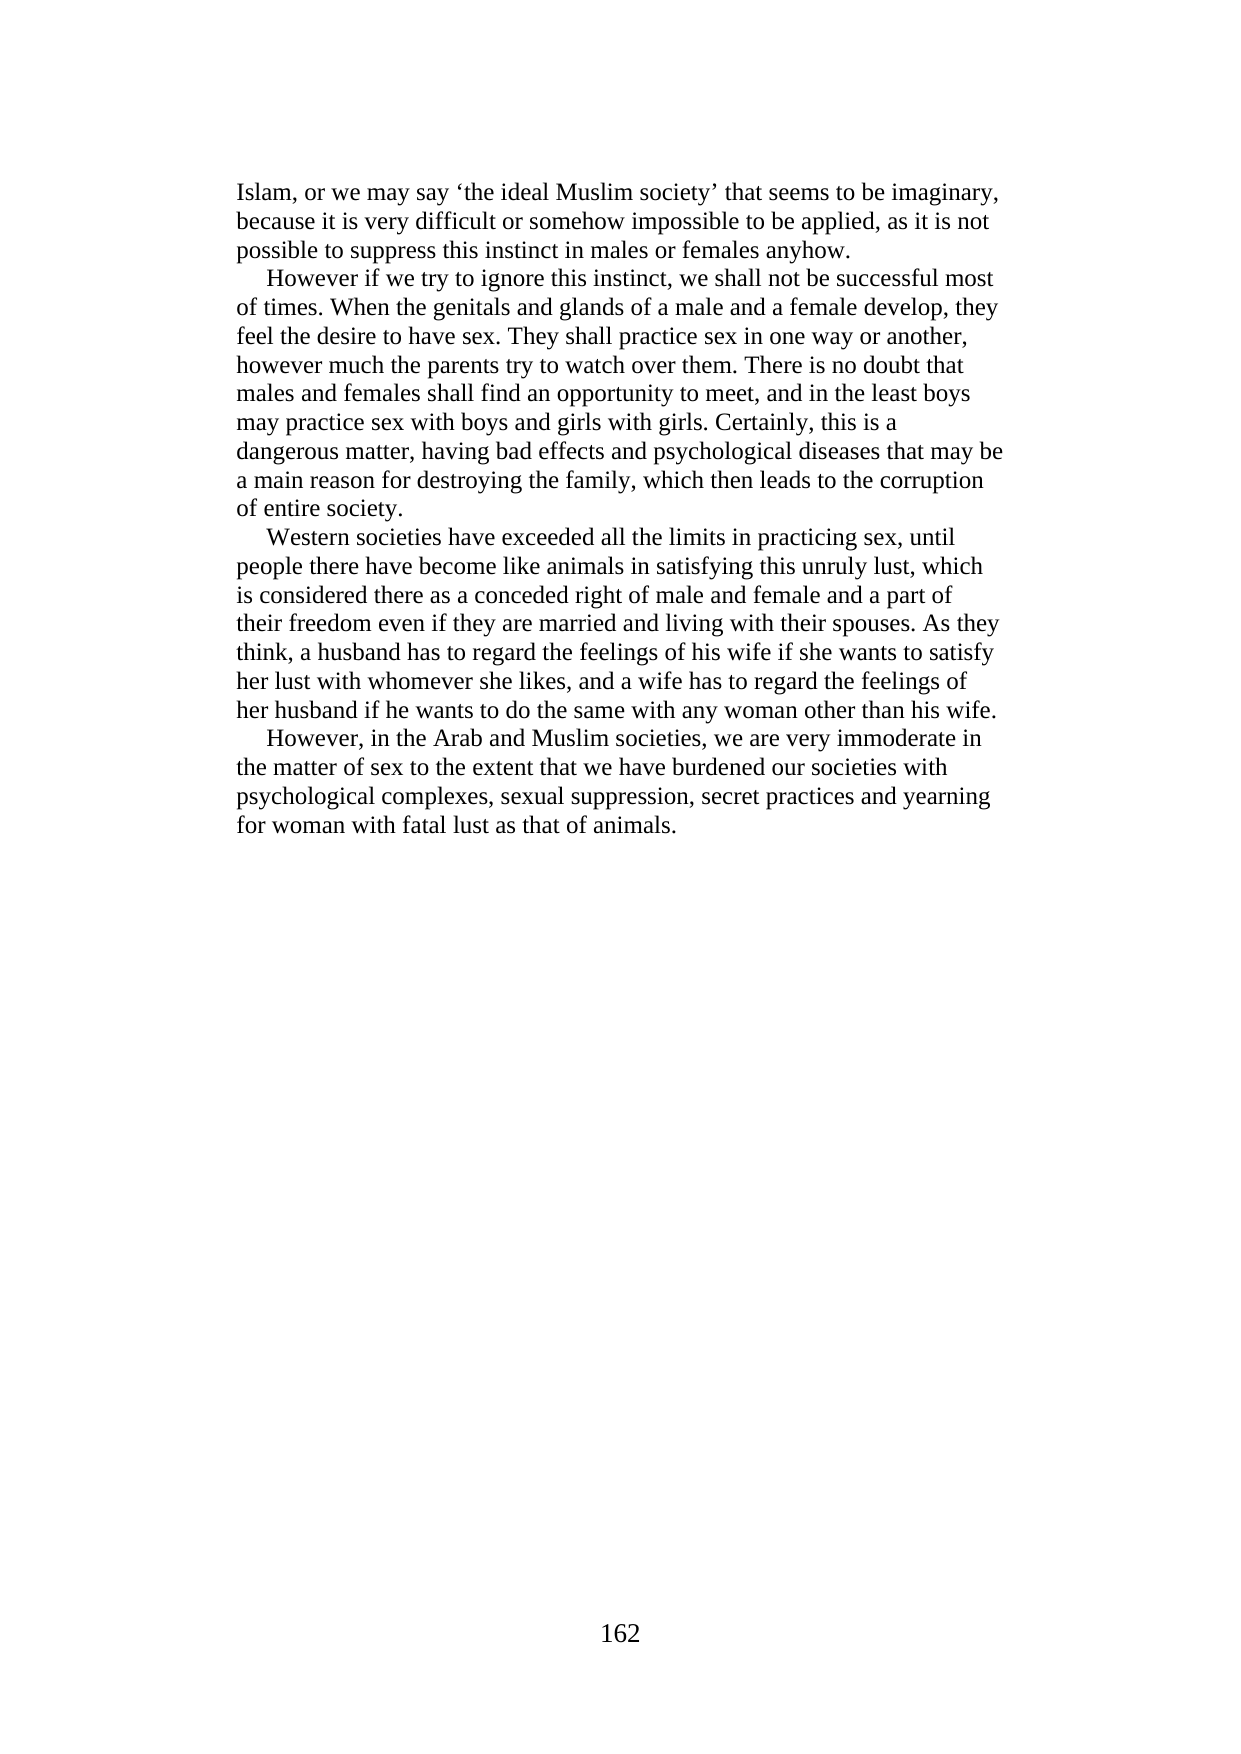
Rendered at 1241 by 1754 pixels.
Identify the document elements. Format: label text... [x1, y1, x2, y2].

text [236, 177, 1004, 263]
text However if we try to ignore this instinct, we shall not be successful most of times. When the genitals and glands of a male and a female develop, they feel the desire to have sex. They shall practice sex in one way or another, however much the parents try to watch over them. There is no doubt that males and females shall find an opportunity to meet, and in the least boys may practice sex with boys and girls with girls. Certainly, this is a dangerous matter, having bad effects and psychological diseases that may be a main reason for destroying the family, which then leads to the corruption of entire society. [236, 263, 1004, 522]
text Western societies have exceeded all the limits in practicing sex, until people there have become like animals in satisfying this unruly lust, which is considered there as a conceded right of male and female and a part of their freedom even if they are married and living with their spouses. As they think, a husband has to regard the feelings of his wife if she wants to satisfy her lust with whomever she likes, and a wife has to regard the feelings of her husband if he wants to do the same with any woman other than his wife. [236, 522, 1004, 723]
text However, in the Arab and Muslim societies, we are very immoderate in the matter of sex to the extent that we have burdened our societies with psychological complexes, sexual suppression, secret practices and yearning for woman with fatal lust as that of animals. [236, 723, 1004, 838]
